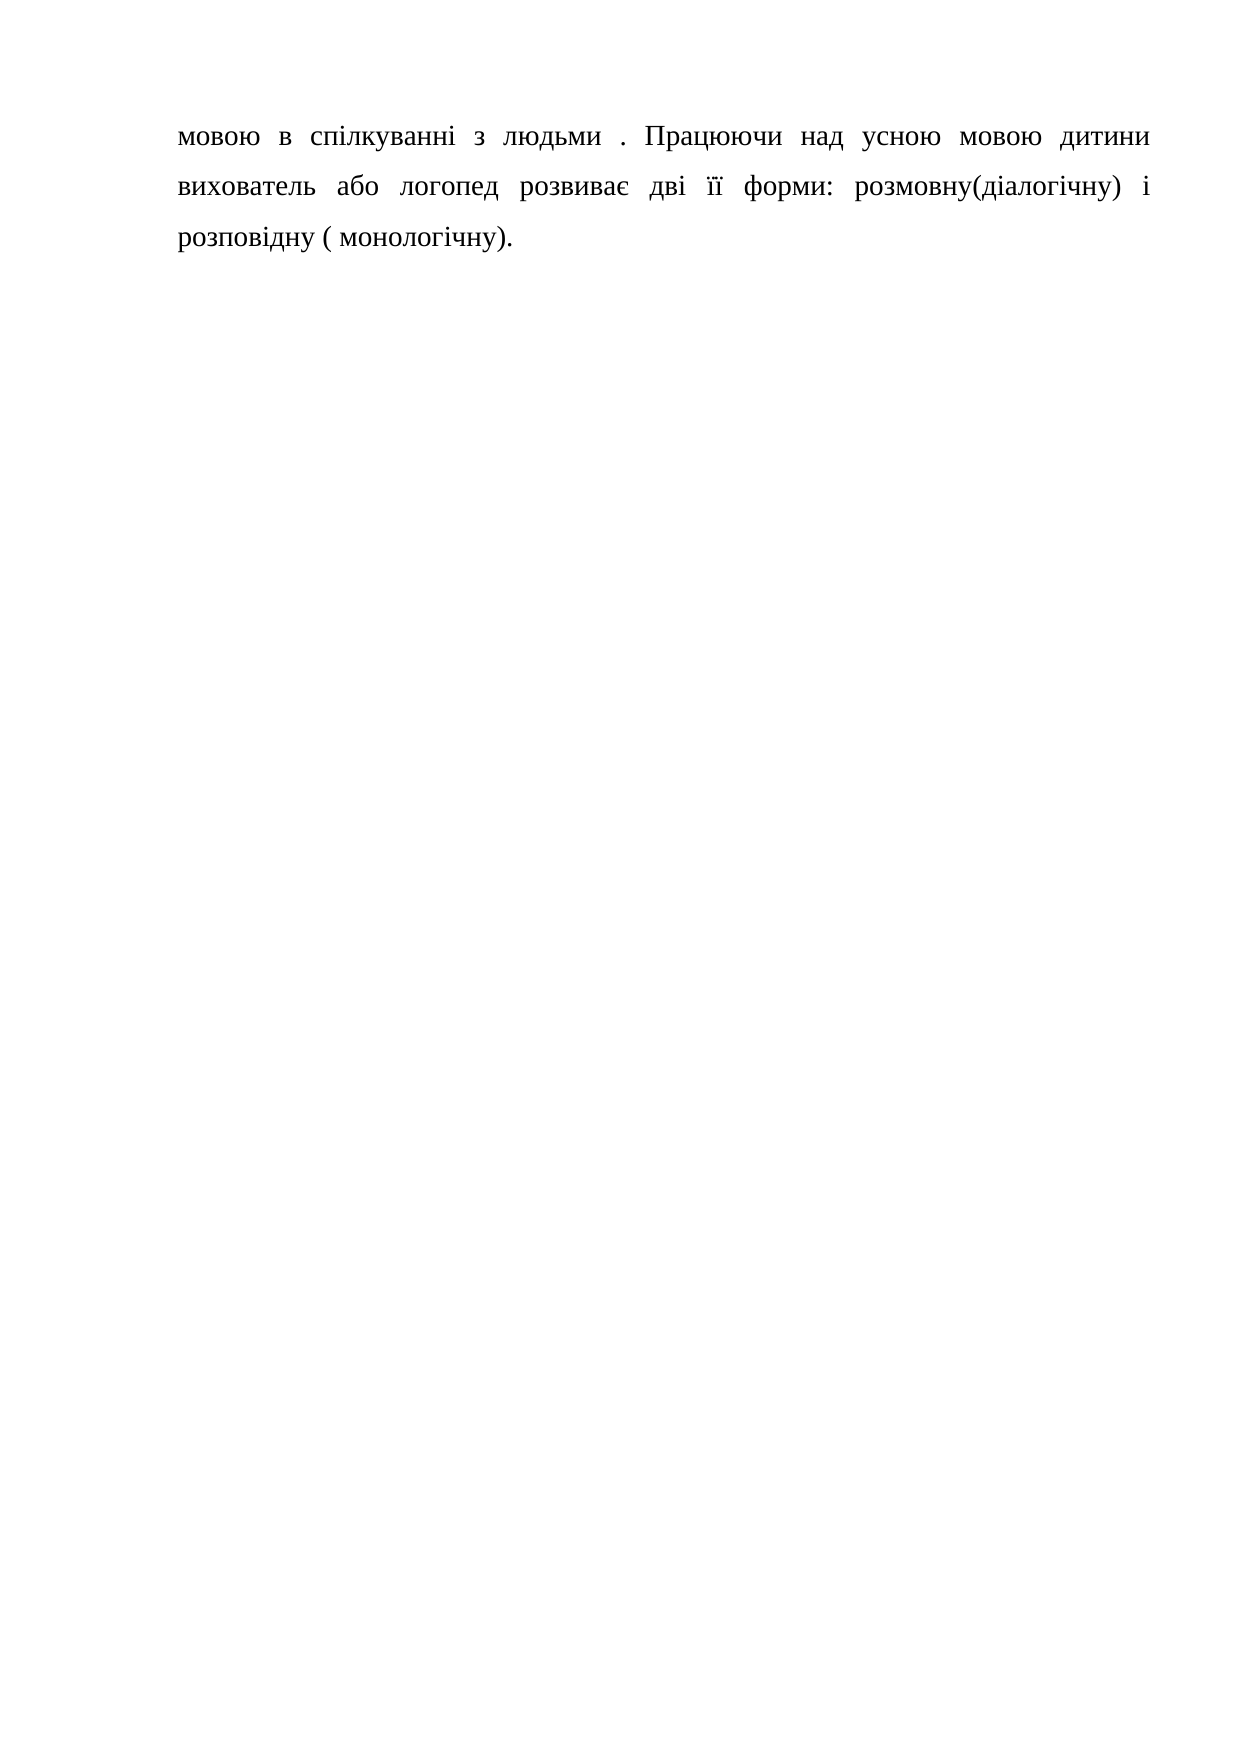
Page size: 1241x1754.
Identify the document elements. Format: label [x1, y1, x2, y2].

text [177, 118, 1152, 252]
